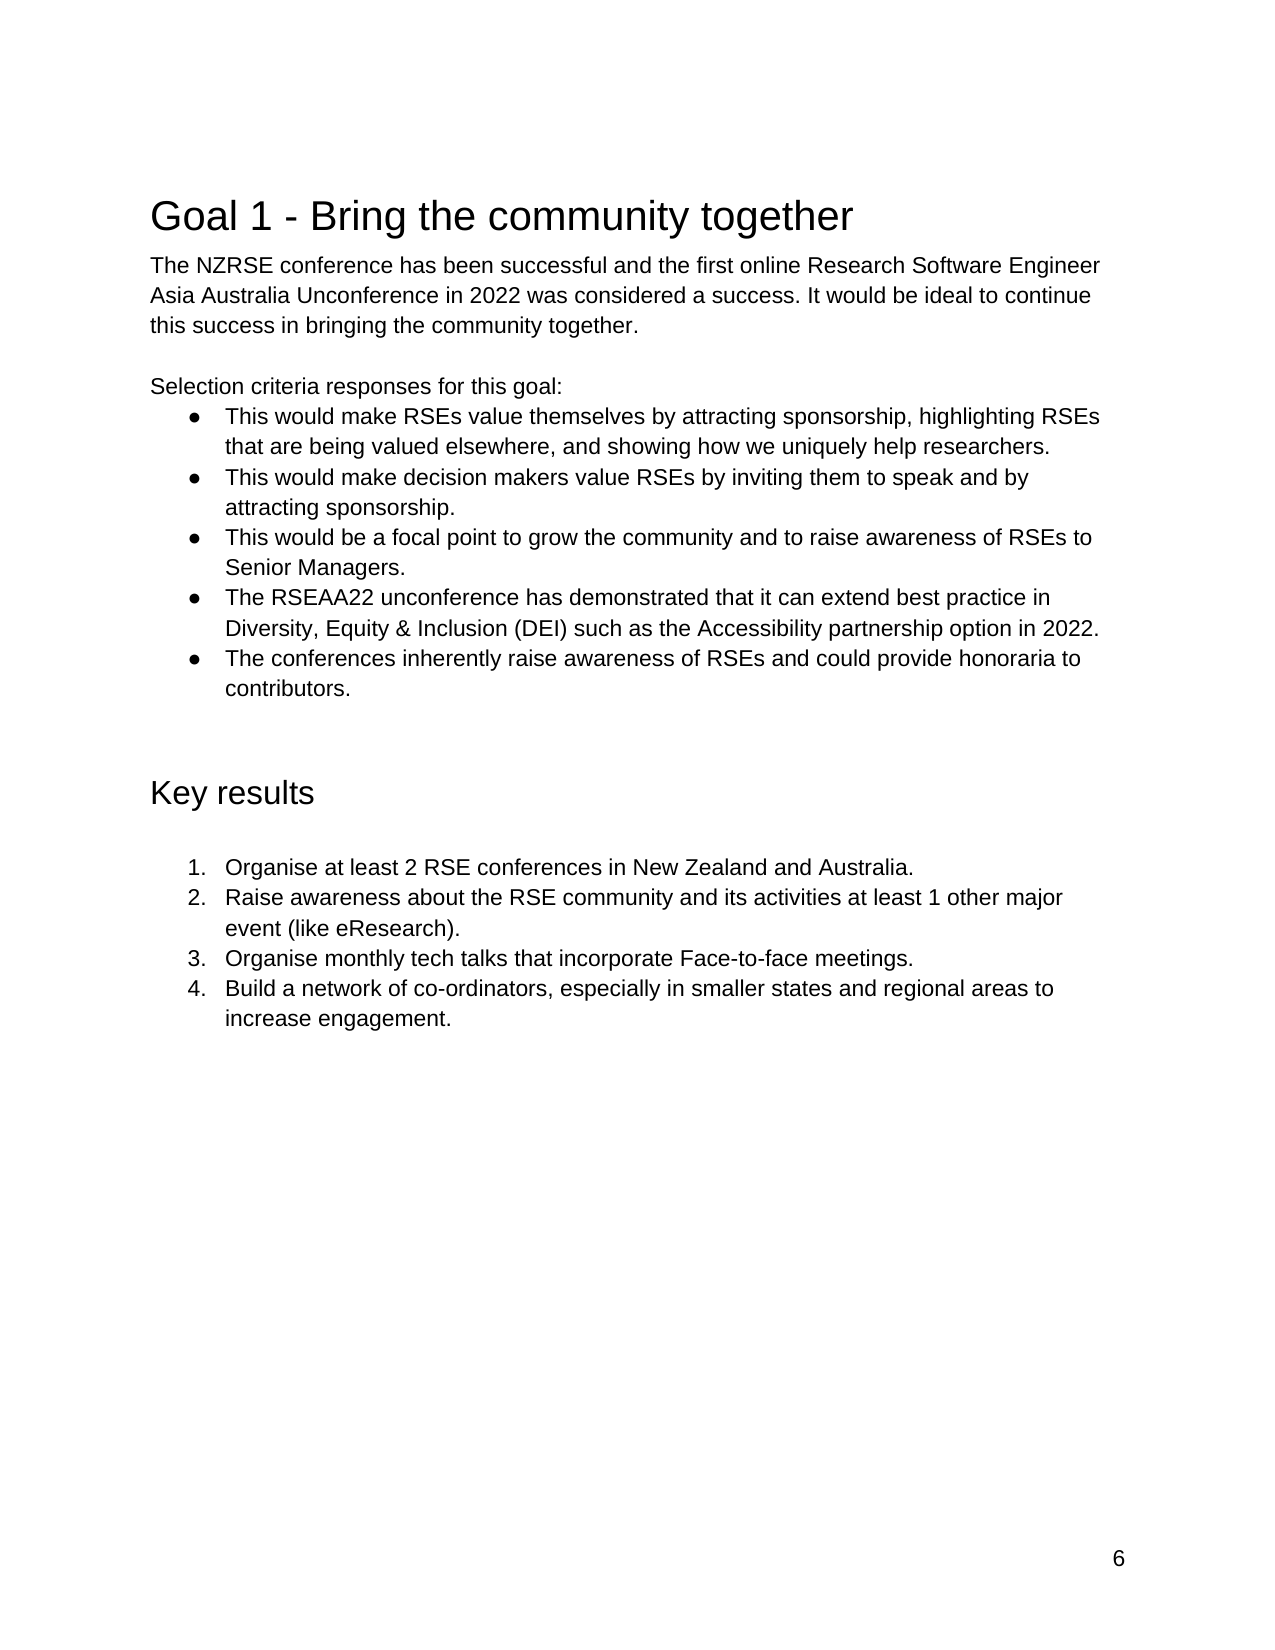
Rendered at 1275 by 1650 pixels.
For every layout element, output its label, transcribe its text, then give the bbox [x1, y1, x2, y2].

subtitle Goal 1 - Bring the community together [150, 192, 1125, 239]
text Selection criteria responses for this goal: [150, 373, 1125, 399]
list Organise monthly tech talks that incorporate Face-to-face meetings. [187, 945, 1125, 971]
list The RSEAA22 unconference has demonstrated that it can extend best practice in Diversity, Equity & Inclusion (DEI) such as the Accessibility partnership option in 2022. [187, 584, 1125, 641]
subtitle Key results [150, 773, 1125, 811]
list This would be a focal point to grow the community and to raise awareness of RSEs to Senior Managers. [187, 524, 1125, 581]
list The conferences inherently raise awareness of RSEs and could provide honoraria to contributors. [187, 645, 1125, 701]
list This would make RSEs value themselves by attracting sponsorship, highlighting RSEs that are being valued elsewhere, and showing how we uniquely help researchers. [187, 403, 1125, 460]
list Organise at least 2 RSE conferences in New Zealand and Australia. [187, 854, 1125, 880]
list Raise awareness about the RSE community and its activities at least 1 other major event (like eResearch). [187, 884, 1125, 941]
text The NZRSE conference has been successful and the first online Research Software Engineer Asia Australia Unconference in 2022 was considered a success. It would be ideal to continue this success in bringing the community together. [150, 252, 1125, 339]
list Build a network of co-ordinators, especially in smaller states and regional areas to increase engagement. [187, 975, 1125, 1031]
list This would make decision makers value RSEs by inviting them to speak and by attracting sponsorship. [187, 463, 1125, 520]
